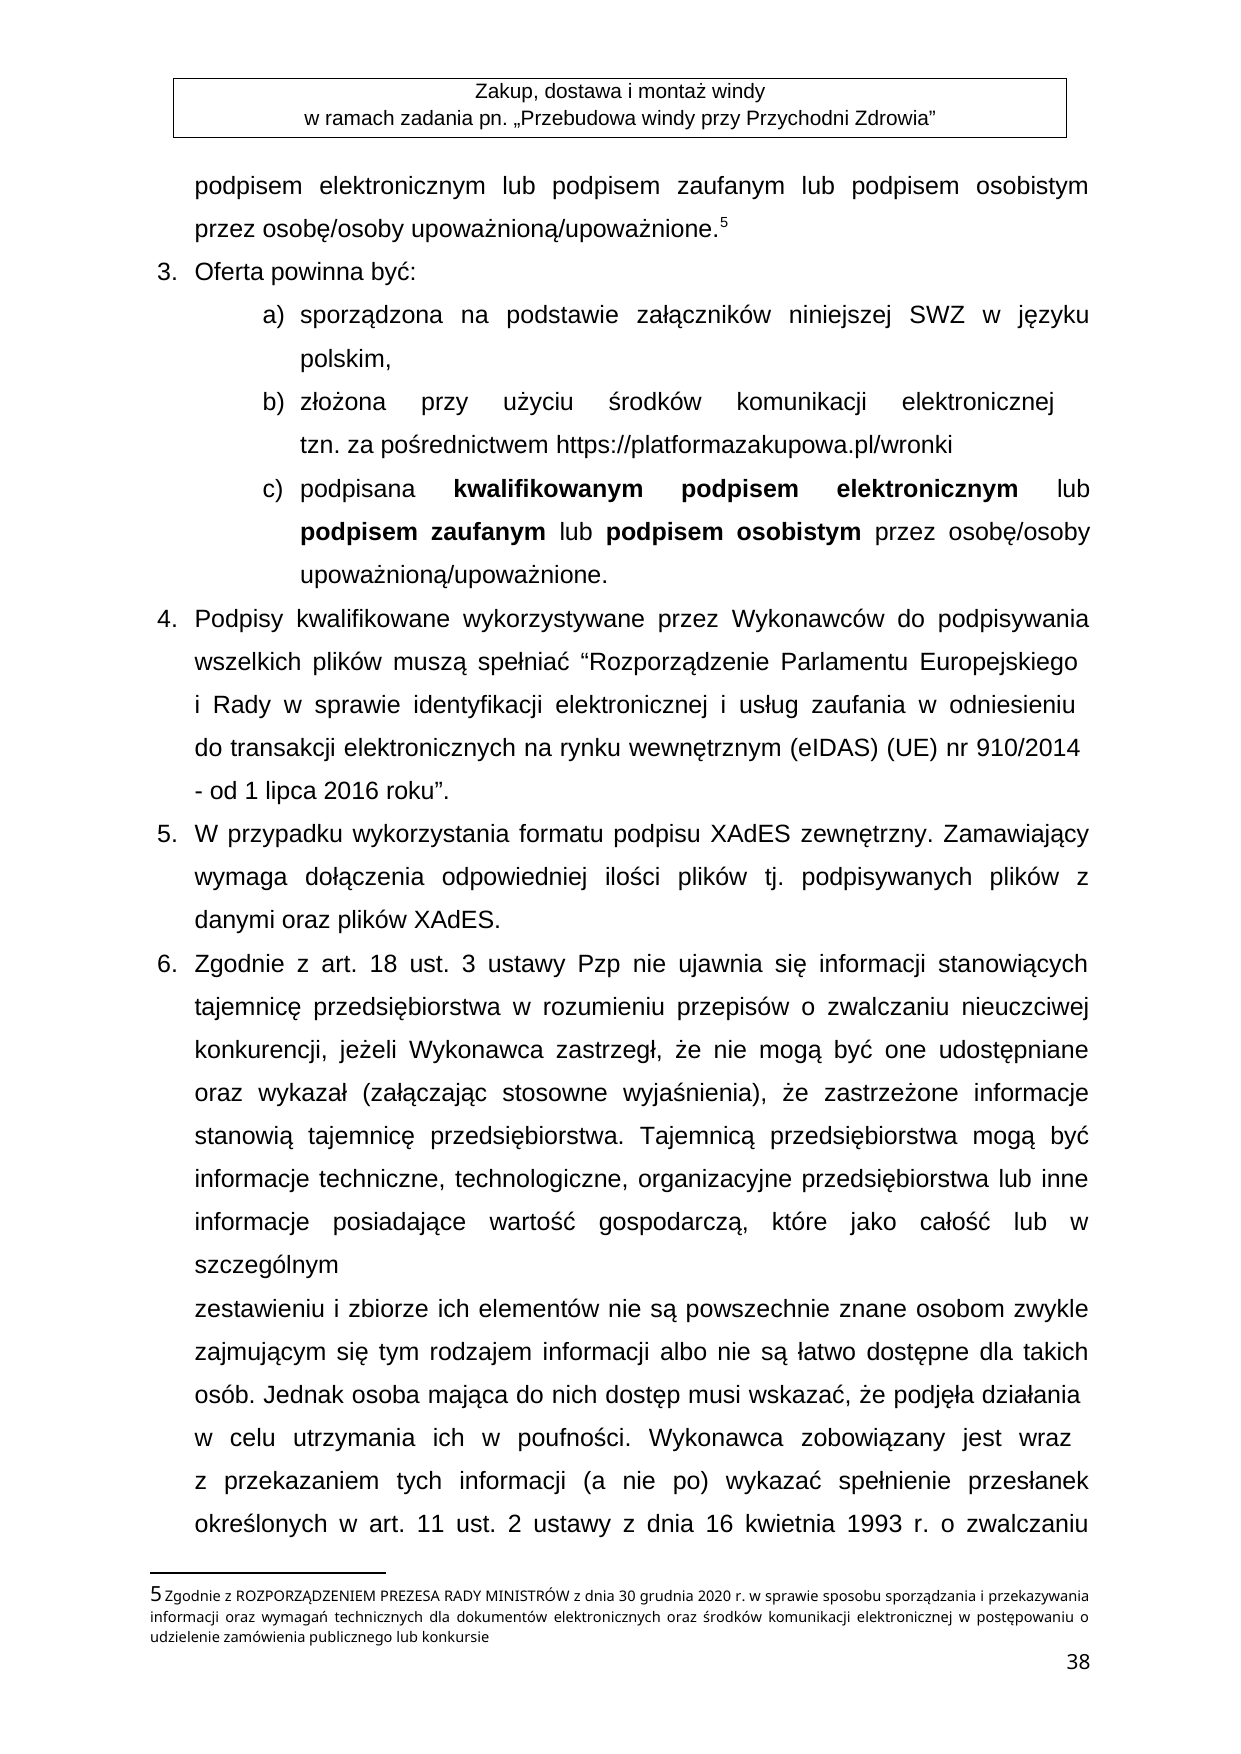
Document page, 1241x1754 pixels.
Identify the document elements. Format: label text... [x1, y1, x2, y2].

list Podpisy kwalifikowane wykorzystywane przez Wykonawców do podpisywania wszelkich plików muszą spełniać “Rozporządzenie Parlamentu Europejskiego i Rady w sprawie identyfikacji elektronicznej i usług zaufania w odniesieniu do transakcji elektronicznych na rynku wewnętrznym (eIDAS) (UE) nr 910/2014 - od 1 lipca 2016 roku”. [157, 603, 1090, 805]
list złożona przy użyciu środków komunikacji elektronicznej tzn. za pośrednictwem https://platformazakupowa.pl/wronki [262, 387, 1090, 459]
list podpisana kwalifikowanym podpisem elektronicznym lub podpisem zaufanym lub podpisem osobistym przez osobę/osoby upoważnioną/upoważnione. [262, 474, 1090, 589]
list Oferta powinna być: [157, 257, 1090, 286]
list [157, 948, 1090, 1538]
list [157, 171, 1090, 243]
list W przypadku wykorzystania formatu podpisu XAdES zewnętrzny. Zamawiający wymaga dołączenia odpowiedniej ilości plików tj. podpisywanych plików z danymi oraz plików XAdES. [157, 819, 1090, 934]
list sporządzona na podstawie załączników niniejszej SWZ w języku polskim, [262, 300, 1090, 372]
